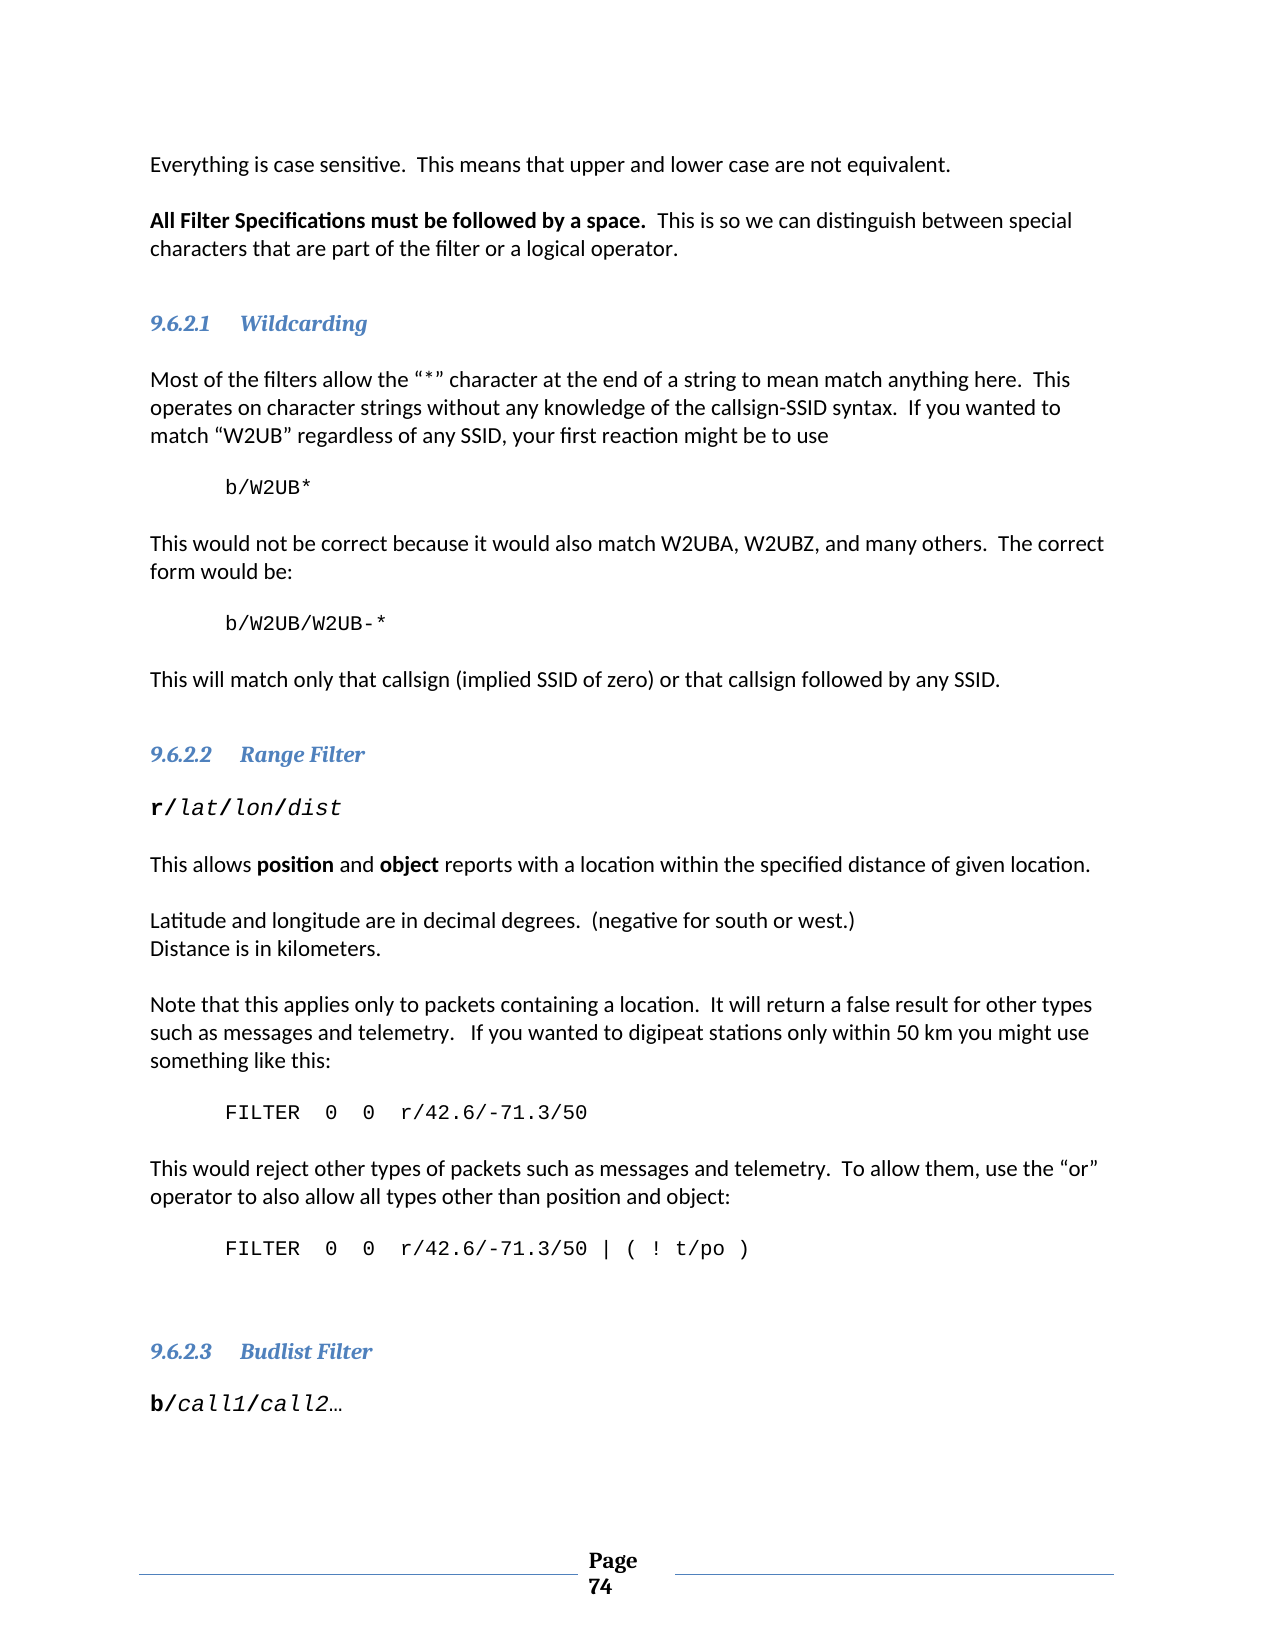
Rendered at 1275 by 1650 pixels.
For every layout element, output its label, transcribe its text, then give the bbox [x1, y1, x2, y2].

text Most of the filters allow the “*” character at the end of a string to mean match anything here. This operates on character strings without any knowledge of the callsign-SSID syntax. If you wanted to match “W2UB” regardless of any SSID, your first reaction might be to use [150, 365, 1125, 449]
text All Filter Specifications must be followed by a space. This is so we can distinguish between special characters that are part of the filter or a logical operator. [150, 206, 1125, 262]
text FILTER 0 0 r/42.6/-71.3/50 | ( ! t/po ) [225, 1238, 1125, 1262]
text This would not be correct because it would also match W2UBA, W2UBZ, and many others. The correct form would be: [150, 529, 1125, 585]
text FILTER 0 0 r/42.6/-71.3/50 [225, 1102, 1125, 1126]
subtitle Budlist Filter [150, 1338, 1125, 1365]
text r/lat/lon/dist [150, 796, 1125, 822]
text This allows position and object reports with a location within the specified distance of given location. [150, 850, 1125, 878]
subtitle Range Filter [150, 742, 1125, 768]
text This will match only that callsign (implied SSID of zero) or that callsign followed by any SSID. [150, 665, 1125, 693]
subtitle Wildcarding [150, 311, 1125, 337]
text Everything is case sensitive. This means that upper and lower case are not equivalent. [150, 150, 1125, 178]
text b/call1/call2… [150, 1393, 1125, 1419]
text b/W2UB* [150, 477, 1125, 501]
text Distance is in kilometers. [150, 934, 1125, 962]
text Latitude and longitude are in decimal degrees. (negative for south or west.) [150, 906, 1125, 934]
text This would reject other types of packets such as messages and telemetry. To allow them, use the “or” operator to also allow all types other than position and object: [150, 1154, 1125, 1210]
text Note that this applies only to packets containing a location. It will return a false result for other types such as messages and telemetry. If you wanted to digipeat stations only within 50 km you might use something like this: [150, 990, 1125, 1074]
text b/W2UB/W2UB-* [150, 613, 1125, 637]
